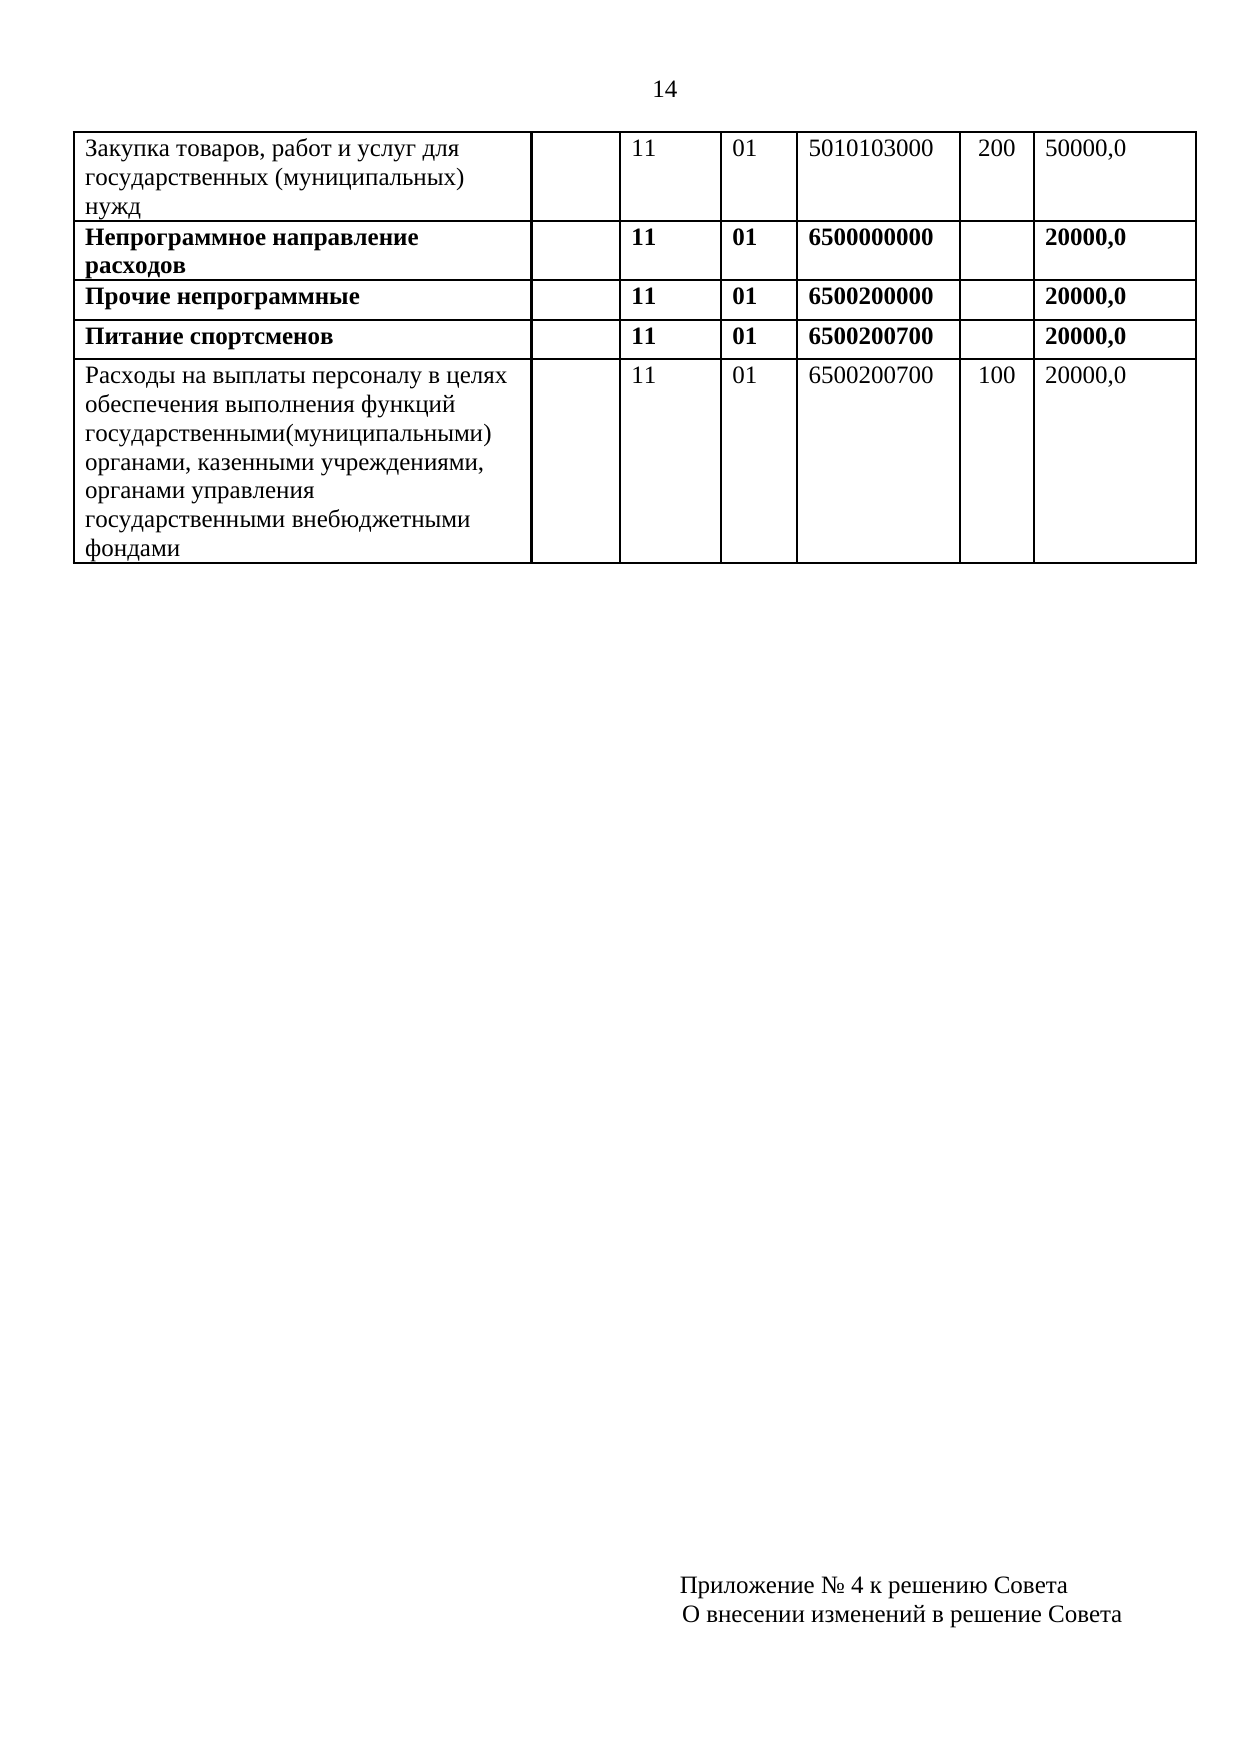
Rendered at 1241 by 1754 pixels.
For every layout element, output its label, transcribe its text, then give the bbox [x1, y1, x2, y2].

table_cell Расходы на выплаты персоналу в целях обеспечения выполнения функций государственными(муниципальными) органами, казенными учреждениями, органами управления государственными внебюджетными фондами [75, 360, 530, 562]
table_cell 20000,0 [1035, 281, 1195, 319]
table_cell 01 [722, 321, 796, 358]
table_cell 6500000000 [798, 222, 959, 279]
table_cell 20000,0 [1035, 360, 1195, 562]
table_cell [533, 222, 619, 279]
table_cell Питание спортсменов [75, 321, 530, 358]
table_cell 11 [621, 281, 720, 319]
table_cell [961, 321, 1033, 358]
table_cell 6500200700 [798, 360, 959, 562]
table_cell 01 [722, 281, 796, 319]
table_cell [533, 133, 619, 219]
table_cell 50000,0 [1035, 133, 1195, 219]
table_cell [533, 321, 619, 358]
table_cell 11 [621, 222, 720, 279]
table_cell [533, 281, 619, 319]
table_cell 6500200000 [798, 281, 959, 319]
table_cell 100 [961, 360, 1033, 562]
table_cell 200 [961, 133, 1033, 219]
table_cell [961, 222, 1033, 279]
table_cell 5010103000 [798, 133, 959, 219]
table_cell 20000,0 [1035, 222, 1195, 279]
table_cell [533, 360, 619, 562]
text Приложение № 4 к решению Совета [177, 1570, 1152, 1599]
table_cell 20000,0 [1035, 321, 1195, 358]
table_cell 11 [621, 360, 720, 562]
table_cell Прочие непрограммные [75, 281, 530, 319]
table_cell 01 [722, 360, 796, 562]
table_cell 01 [722, 222, 796, 279]
table_cell 11 [621, 321, 720, 358]
table_cell 11 [621, 133, 720, 219]
table_cell [961, 281, 1033, 319]
table_cell Непрограммное направление расходов [75, 222, 530, 279]
text О внесении изменений в решение Совета [177, 1599, 1152, 1627]
table_cell Закупка товаров, работ и услуг для государственных (муниципальных) нужд [75, 133, 530, 219]
table_cell 01 [722, 133, 796, 219]
table_cell 6500200700 [798, 321, 959, 358]
